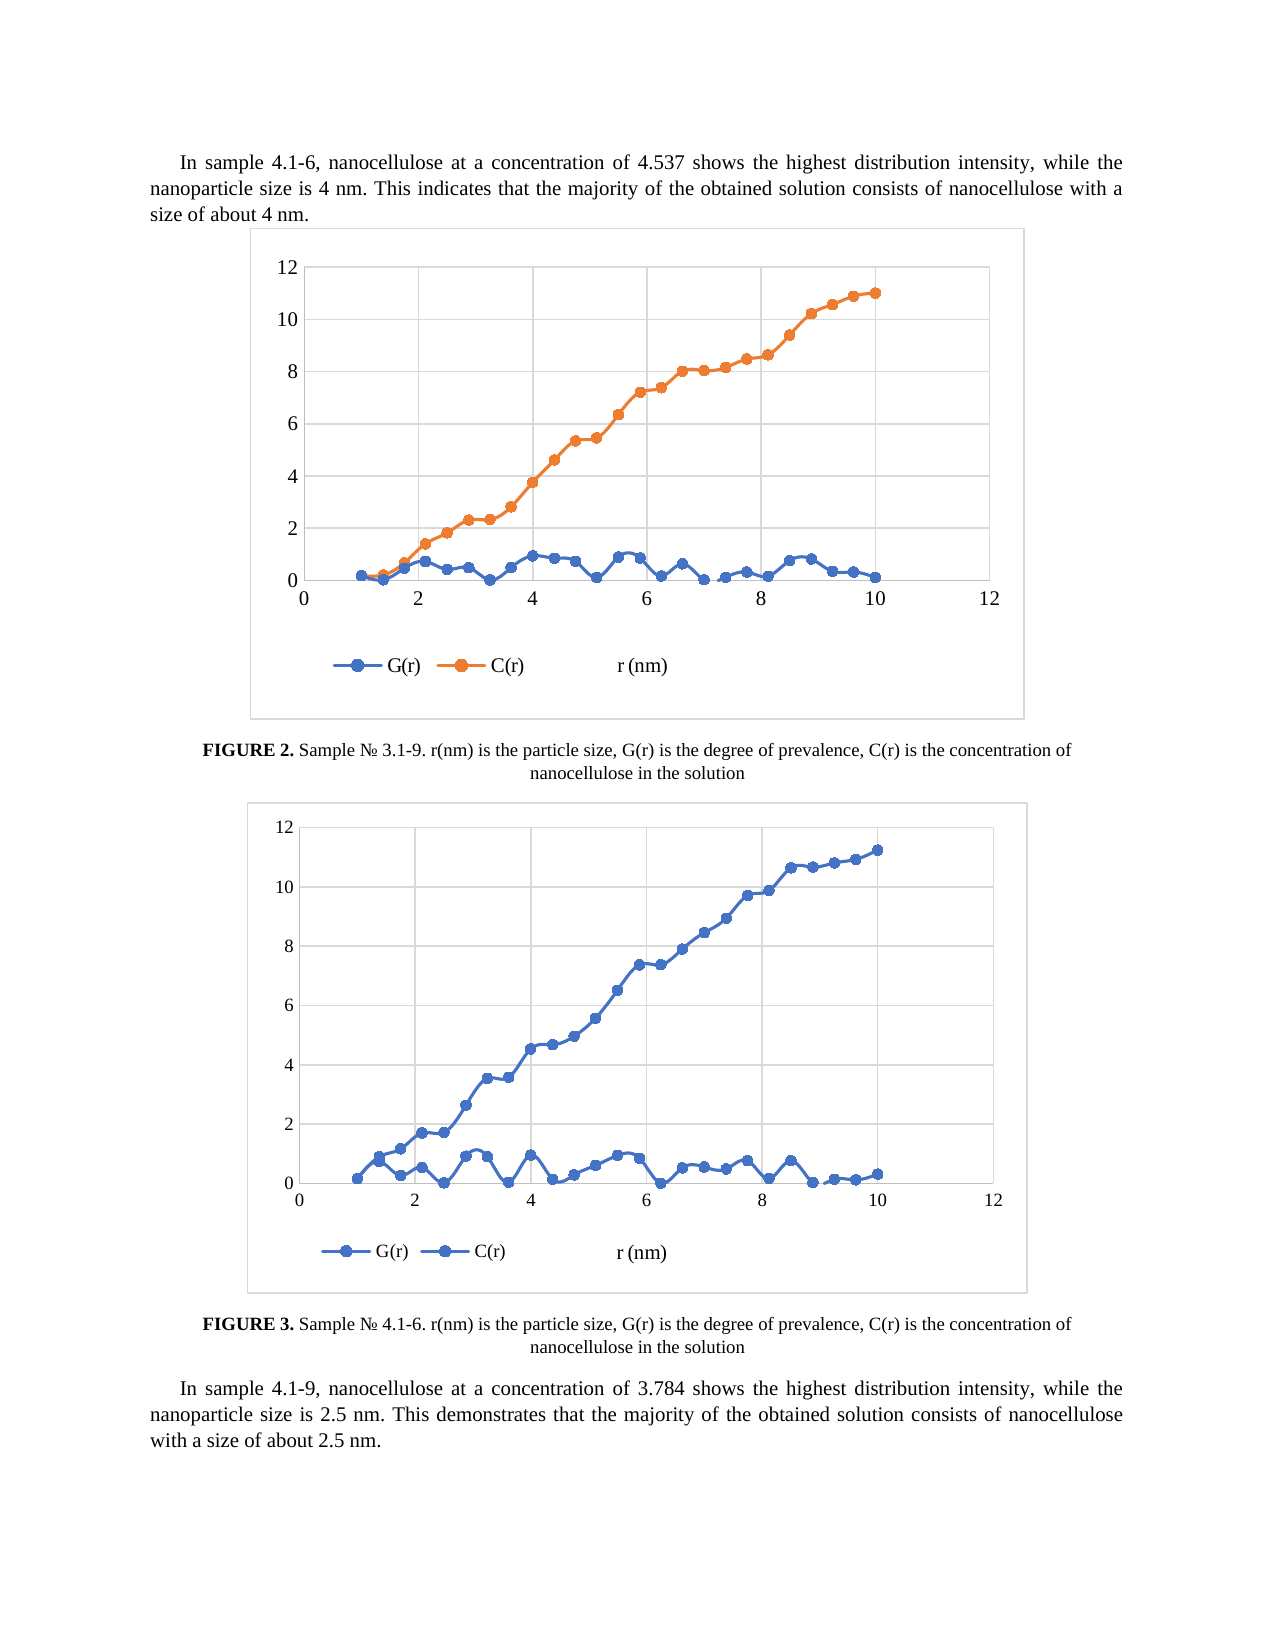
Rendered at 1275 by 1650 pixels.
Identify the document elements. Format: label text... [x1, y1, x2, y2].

text FIGURE 2. Sample № 3.1-9. r(nm) is the particle size, G(r) is the degree of prevalence, C(r) is the concentration of nanocellulose in the solution [150, 739, 1125, 784]
text In sample 4.1-6, nanocellulose at a concentration of 4.537 shows the highest distribution intensity, while the nanoparticle size is 4 nm. This indicates that the majority of the obtained solution consists of nanocellulose with a size of about 4 nm. [150, 150, 1125, 226]
text In sample 4.1-9, nanocellulose at a concentration of 3.784 shows the highest distribution intensity, while the nanoparticle size is 2.5 nm. This demonstrates that the majority of the obtained solution consists of nanocellulose with a size of about 2.5 nm. [150, 1376, 1125, 1452]
text FIGURE 3. Sample № 4.1-6. r(nm) is the particle size, G(r) is the degree of prevalence, C(r) is the concentration of nanocellulose in the solution [150, 1313, 1125, 1358]
